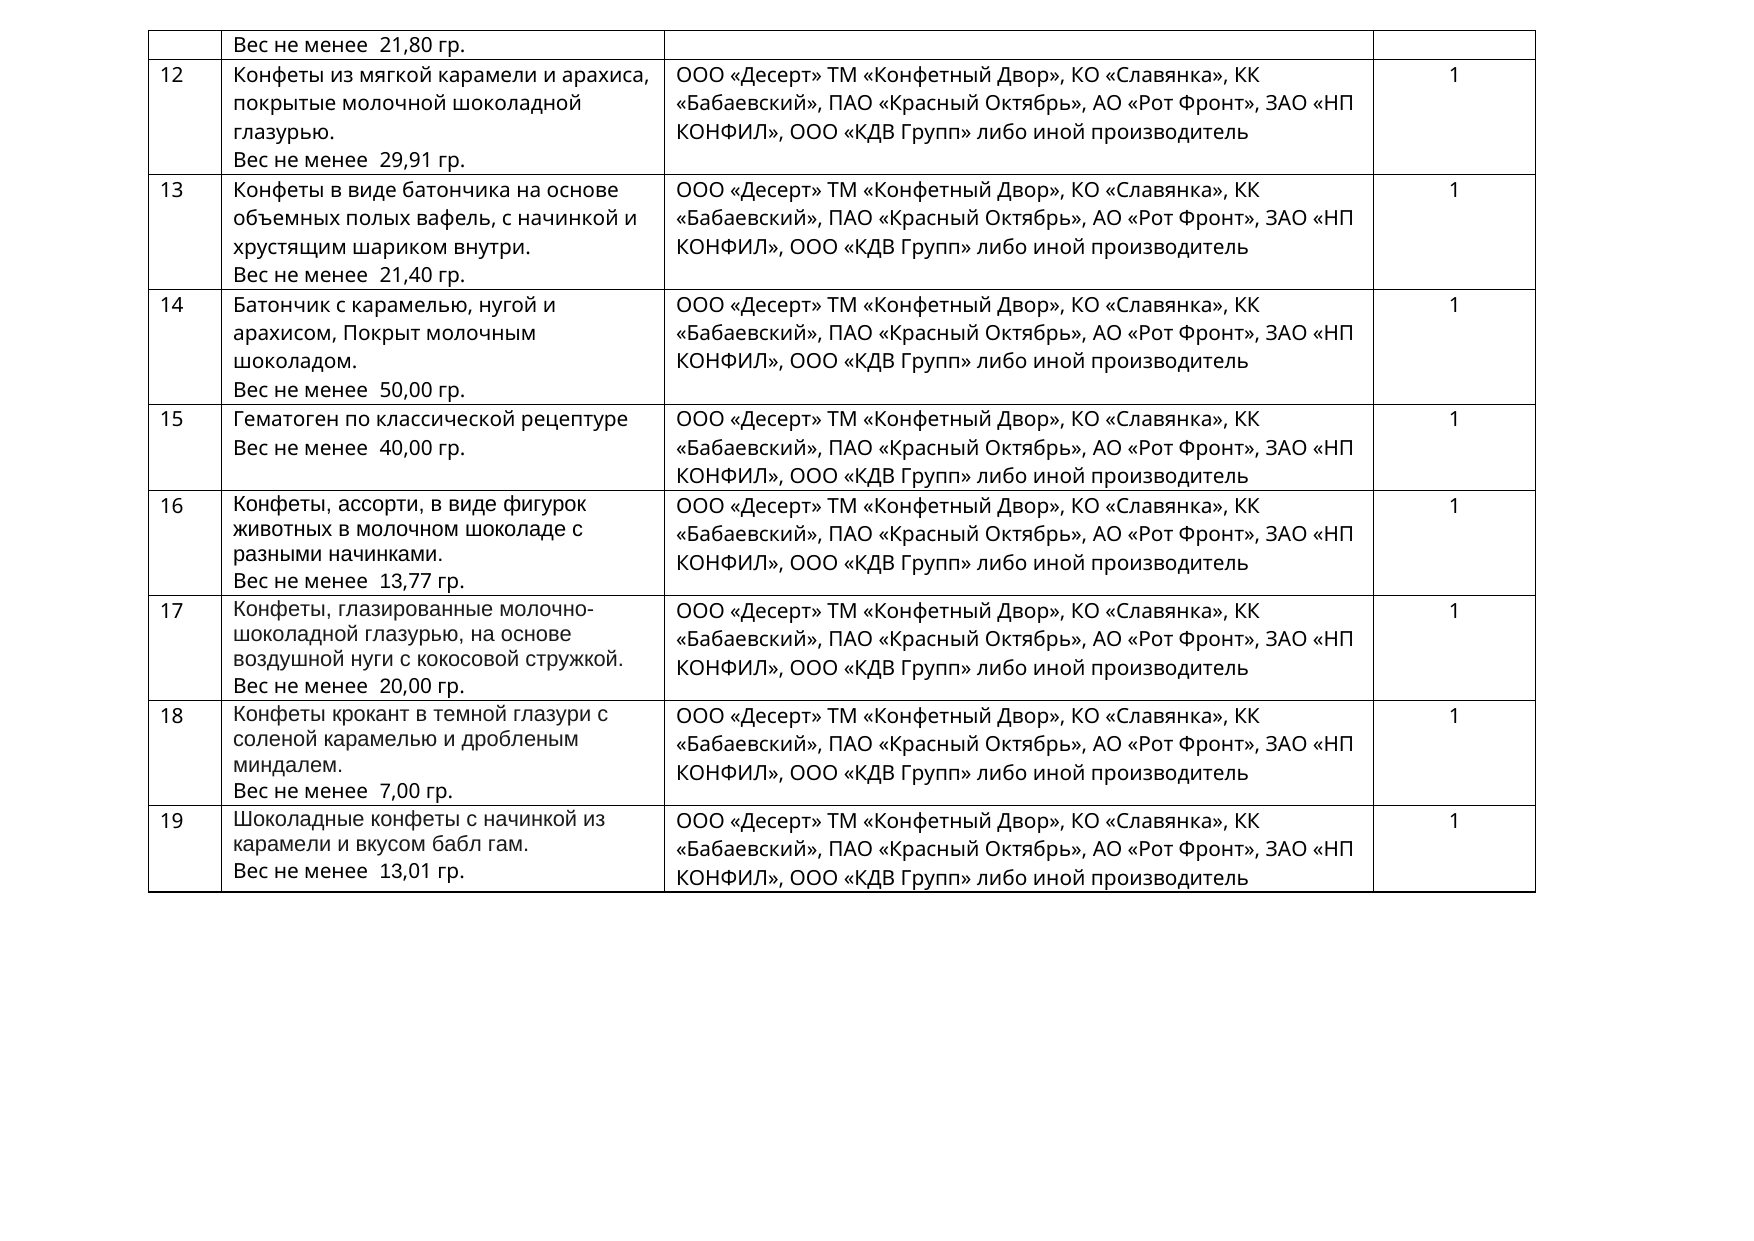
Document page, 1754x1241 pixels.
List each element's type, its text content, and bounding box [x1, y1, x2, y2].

table_cell 13 [149, 175, 221, 289]
table_cell Конфеты в виде батончика на основе объемных полых вафель, с начинкой и хрустящим шариком внутри. Вес не менее 21,40 гр. [222, 175, 664, 289]
table_cell Гематоген по классической рецептуре Вес не менее 40,00 гр. [222, 405, 664, 490]
table_cell Конфеты, глазированные молочно-шоколадной глазурью, на основе воздушной нуги с кокосовой стружкой. Вес не менее 20,00 гр. [222, 596, 664, 700]
table_cell 19 [149, 806, 221, 891]
table_cell Конфеты из мягкой карамели и арахиса, покрытые молочной шоколадной глазурью. Вес не менее 29,91 гр. [222, 60, 664, 174]
table_cell 1 [1374, 31, 1535, 59]
table_cell Конфеты, ассорти, в виде фигурок животных в молочном шоколаде с разными начинками. Вес не менее 13,77 гр. [222, 491, 664, 595]
table_cell Шоколадные конфеты с начинкой из карамели и вкусом бабл гам. Вес не менее 13,01 гр. [222, 806, 664, 891]
table_cell 1 [1374, 701, 1535, 805]
table_cell 1 [1374, 175, 1535, 289]
table_cell 1 [1374, 806, 1535, 891]
table_cell 1 [1374, 290, 1535, 403]
table_cell 1 [1374, 405, 1535, 490]
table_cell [665, 31, 1373, 59]
table_cell 18 [149, 701, 221, 805]
table_cell 15 [149, 405, 221, 490]
table_cell 1 [1374, 491, 1535, 595]
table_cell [665, 60, 1373, 174]
table_cell 16 [149, 491, 221, 595]
table_cell Конфеты крокант в темной глазури с соленой карамелью и дробленым миндалем. Вес не менее 7,00 гр. [222, 701, 664, 805]
table_cell 11 [149, 31, 221, 59]
table_cell 14 [149, 290, 221, 403]
table_cell Батончик с карамелью, нугой и арахисом, Покрыт молочным шоколадом. Вес не менее 50,00 гр. [222, 290, 664, 403]
table_cell 1 [1374, 596, 1535, 700]
table_cell 17 [149, 596, 221, 700]
table_cell 12 [149, 60, 221, 174]
table_cell 1 [1374, 60, 1535, 174]
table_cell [222, 31, 664, 59]
